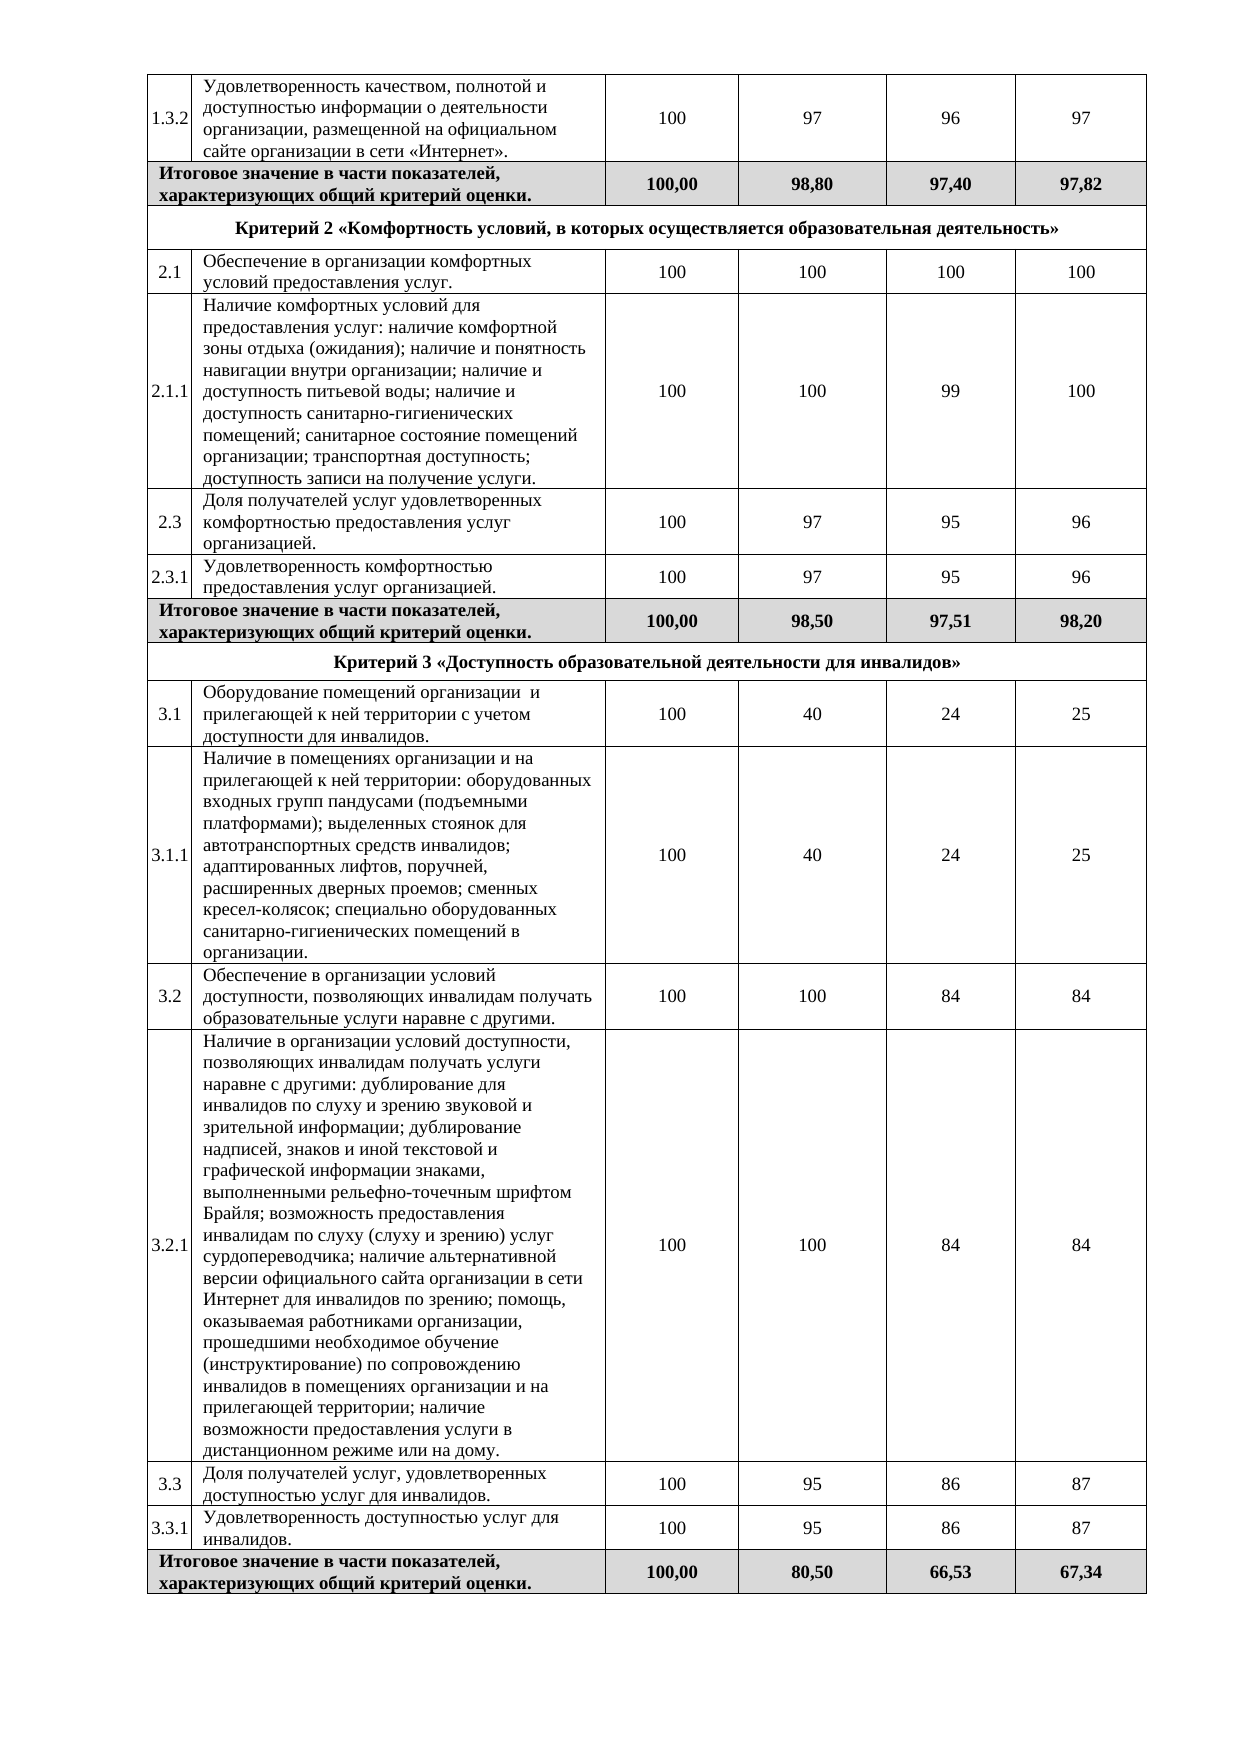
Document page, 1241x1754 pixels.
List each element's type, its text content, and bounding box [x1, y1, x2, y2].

table_cell Удовлетворенность доступностью услуг для инвалидов. [192, 1506, 605, 1549]
table_cell 97 [739, 75, 886, 161]
table_cell Наличие в организации условий доступности, позволяющих инвалидам получать услуги наравне с другими: дублирование для инвалидов по слуху и зрению звуковой и зрительной информации; дублирование надписей, знаков и иной текстовой и графической информации знаками, выполненными рельефно-точечным шрифтом Брайля; возможность предоставления инвалидам по слуху (слуху и зрению) услуг сурдопереводчика; наличие альтернативной версии официального сайта организации в сети Интернет для инвалидов по зрению; помощь, оказываемая работниками организации, прошедшими необходимое обучение (инструктирование) по сопровождению инвалидов в помещениях организации и на прилегающей территории; наличие возможности предоставления услуги в дистанционном режиме или на дому. [192, 1030, 605, 1461]
table_cell 87 [1016, 1462, 1146, 1505]
table_cell 95 [887, 489, 1015, 554]
table_cell 96 [1016, 489, 1146, 554]
table_cell 86 [887, 1462, 1015, 1505]
table_cell 100 [606, 250, 738, 293]
table_cell 100 [1016, 294, 1146, 488]
table_cell 84 [887, 964, 1015, 1028]
table_cell 3.2.1 [148, 1030, 191, 1461]
table_cell 3.1 [148, 681, 191, 746]
table_cell 100,00 [606, 599, 738, 642]
table_cell 97 [1016, 75, 1146, 161]
table_cell 95 [887, 555, 1015, 598]
table_cell 97 [739, 489, 886, 554]
table_cell 100 [606, 489, 738, 554]
table_cell Критерий 3 «Доступность образовательной деятельности для инвалидов» [148, 643, 1146, 680]
table_cell 97,40 [887, 162, 1015, 205]
table_cell 100 [606, 681, 738, 746]
table_cell 98,20 [1016, 599, 1146, 642]
table_cell Итоговое значение в части показателей, характеризующих общий критерий оценки. [148, 1550, 605, 1593]
table_cell 98,80 [739, 162, 886, 205]
table_cell Обеспечение в организации условий доступности, позволяющих инвалидам получать образовательные услуги наравне с другими. [192, 964, 605, 1028]
table_cell 84 [1016, 1030, 1146, 1461]
table_cell 40 [739, 681, 886, 746]
table_cell Обеспечение в организации комфортных условий предоставления услуг. [192, 250, 605, 293]
table_cell Удовлетворенность качеством, полнотой и доступностью информации о деятельности организации, размещенной на официальном сайте организации в сети «Интернет». [192, 75, 605, 161]
table_cell 80,50 [739, 1550, 886, 1593]
table_cell 1.3.2 [148, 75, 191, 161]
table_cell 3.1.1 [148, 747, 191, 963]
table_cell 100 [1016, 250, 1146, 293]
table_cell 3.3.1 [148, 1506, 191, 1549]
table_cell 2.3 [148, 489, 191, 554]
table_cell 97 [739, 555, 886, 598]
table_cell 66,53 [887, 1550, 1015, 1593]
table_cell 40 [739, 747, 886, 963]
table_cell 100 [739, 964, 886, 1028]
table_cell Итоговое значение в части показателей, характеризующих общий критерий оценки. [148, 162, 605, 205]
table_cell 87 [1016, 1506, 1146, 1549]
table_cell 3.2 [148, 964, 191, 1028]
table_cell 95 [739, 1462, 886, 1505]
table_cell 100 [606, 1506, 738, 1549]
table_cell Оборудование помещений организации и прилегающей к ней территории с учетом доступности для инвалидов. [192, 681, 605, 746]
table_cell Итоговое значение в части показателей, характеризующих общий критерий оценки. [148, 599, 605, 642]
table_cell 67,34 [1016, 1550, 1146, 1593]
table_cell 2.1 [148, 250, 191, 293]
table_cell 96 [1016, 555, 1146, 598]
table_cell 25 [1016, 747, 1146, 963]
table_cell 100 [606, 747, 738, 963]
table_cell 84 [887, 1030, 1015, 1461]
table_cell 98,50 [739, 599, 886, 642]
table_cell Критерий 2 «Комфортность условий, в которых осуществляется образовательная деятельность» [148, 206, 1146, 249]
table_cell 24 [887, 681, 1015, 746]
table_cell 3.3 [148, 1462, 191, 1505]
table_cell 100 [887, 250, 1015, 293]
table_cell 100 [606, 1462, 738, 1505]
table_cell Доля получателей услуг, удовлетворенных доступностью услуг для инвалидов. [192, 1462, 605, 1505]
table_cell 97,82 [1016, 162, 1146, 205]
table_cell 100 [606, 964, 738, 1028]
table_cell 100 [606, 294, 738, 488]
table_cell 86 [887, 1506, 1015, 1549]
table_cell 84 [1016, 964, 1146, 1028]
table_cell Удовлетворенность комфортностью предоставления услуг организацией. [192, 555, 605, 598]
table_cell 100 [606, 1030, 738, 1461]
table_cell Наличие в помещениях организации и на прилегающей к ней территории: оборудованных входных групп пандусами (подъемными платформами); выделенных стоянок для автотранспортных средств инвалидов; адаптированных лифтов, поручней, расширенных дверных проемов; сменных кресел-колясок; специально оборудованных санитарно-гигиенических помещений в организации. [192, 747, 605, 963]
table_cell Доля получателей услуг удовлетворенных комфортностью предоставления услуг организацией. [192, 489, 605, 554]
table_cell Наличие комфортных условий для предоставления услуг: наличие комфортной зоны отдыха (ожидания); наличие и понятность навигации внутри организации; наличие и доступность питьевой воды; наличие и доступность санитарно-гигиенических помещений; санитарное состояние помещений организации; транспортная доступность; доступность записи на получение услуги. [192, 294, 605, 488]
table_cell 2.1.1 [148, 294, 191, 488]
table_cell 100 [606, 75, 738, 161]
table_cell 25 [1016, 681, 1146, 746]
table_cell 95 [739, 1506, 886, 1549]
table_cell 100,00 [606, 1550, 738, 1593]
table_cell 100 [739, 1030, 886, 1461]
table_cell 2.3.1 [148, 555, 191, 598]
table_cell 99 [887, 294, 1015, 488]
table_cell 24 [887, 747, 1015, 963]
table_cell 100 [606, 555, 738, 598]
table_cell 100 [739, 294, 886, 488]
table_cell 97,51 [887, 599, 1015, 642]
table_cell 100 [739, 250, 886, 293]
table_cell 100,00 [606, 162, 738, 205]
table_cell 96 [887, 75, 1015, 161]
